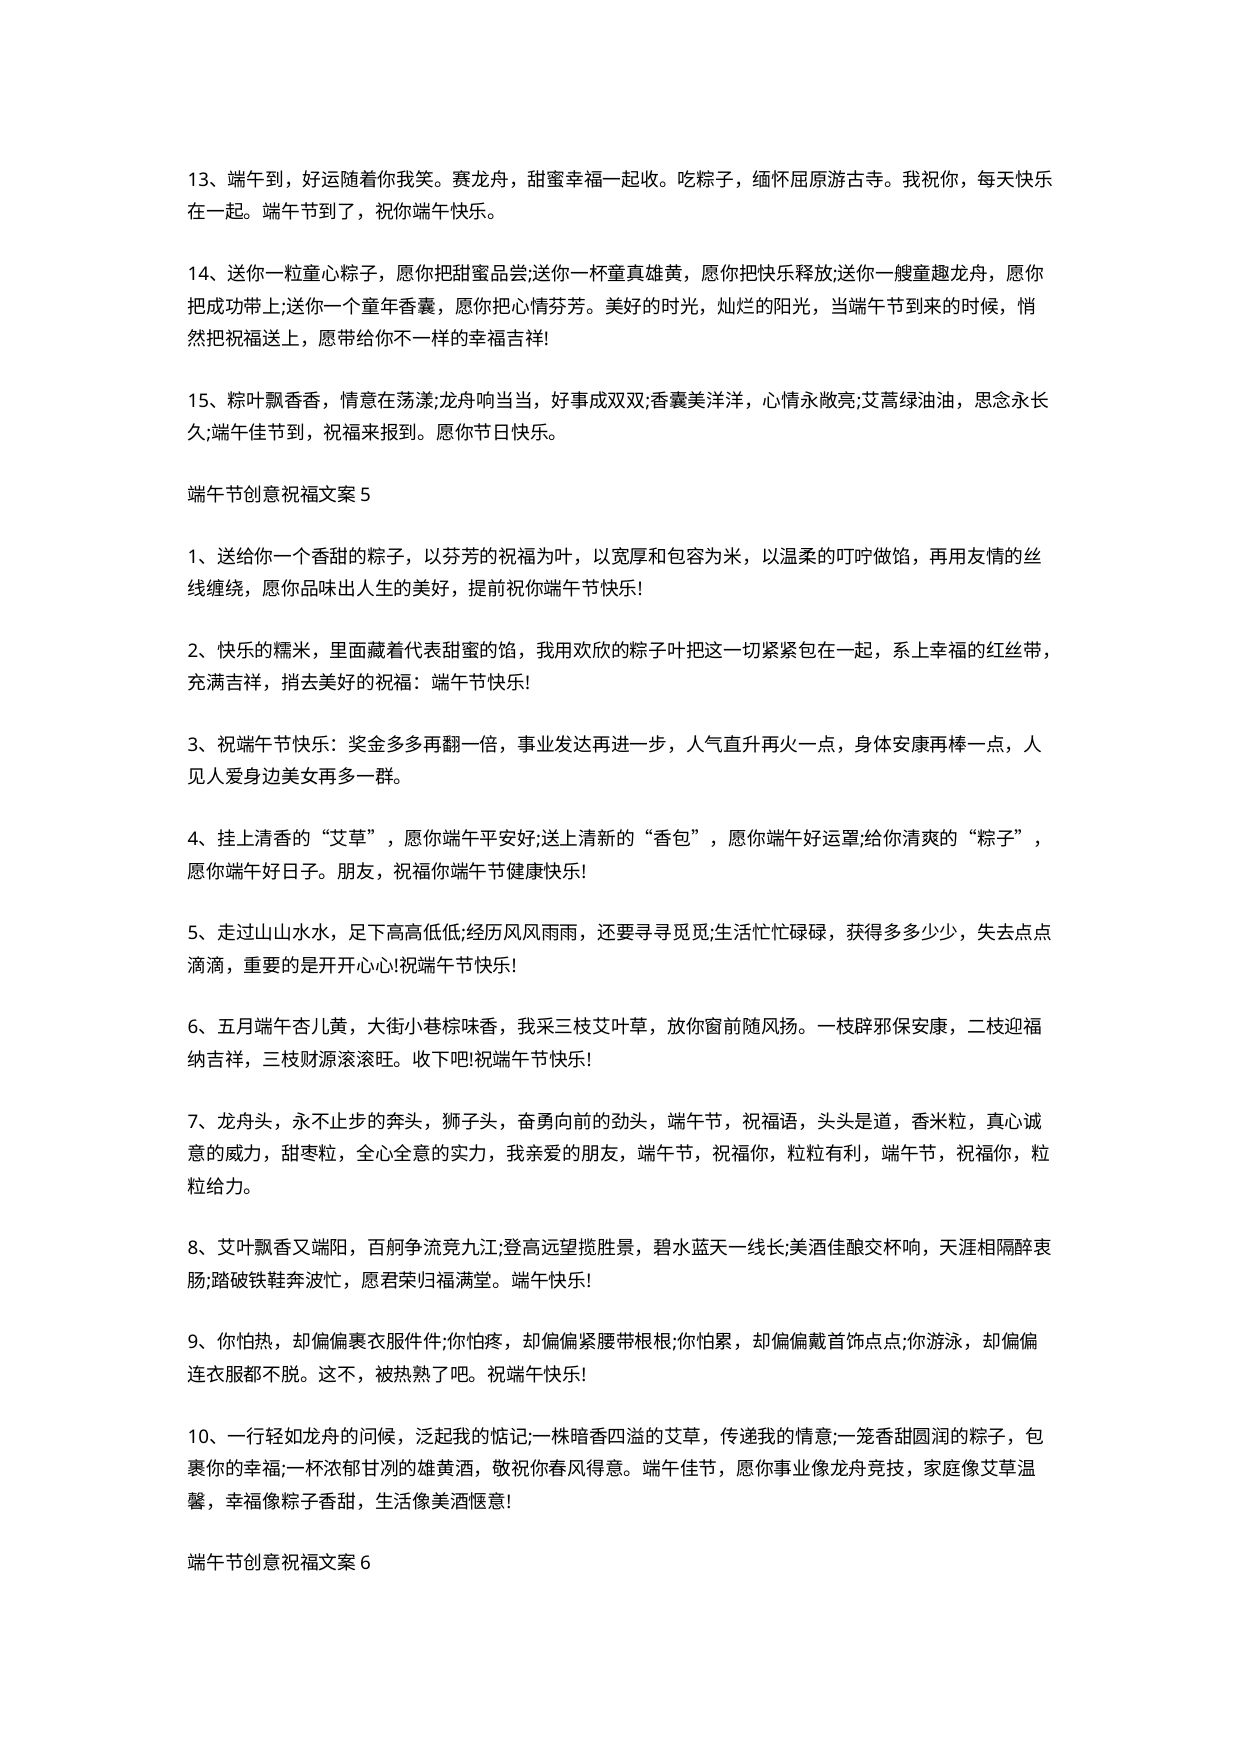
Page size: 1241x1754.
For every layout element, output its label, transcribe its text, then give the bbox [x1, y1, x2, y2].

text 2、快乐的糯米，里面藏着代表甜蜜的馅，我用欢欣的粽子叶把这一切紧紧包在一起，系上幸福的红丝带，充满吉祥，捎去美好的祝福：端午节快乐! [187, 633, 1053, 698]
text 6、五月端午杏儿黄，大街小巷棕味香，我采三枝艾叶草，放你窗前随风扬。一枝辟邪保安康，二枝迎福纳吉祥，三枝财源滚滚旺。收下吧!祝端午节快乐! [187, 1009, 1053, 1074]
text 7、龙舟头，永不止步的奔头，狮子头，奋勇向前的劲头，端午节，祝福语，头头是道，香米粒，真心诚意的威力，甜枣粒，全心全意的实力，我亲爱的朋友，端午节，祝福你，粒粒有利，端午节，祝福你，粒粒给力。 [187, 1104, 1053, 1201]
text 13、端午到，好运随着你我笑。赛龙舟，甜蜜幸福一起收。吃粽子，缅怀屈原游古寺。我祝你，每天快乐在一起。端午节到了，祝你端午快乐。 [187, 162, 1053, 227]
text 10、一行轻如龙舟的问候，泛起我的惦记;一株暗香四溢的艾草，传递我的情意;一笼香甜圆润的粽子，包裹你的幸福;一杯浓郁甘冽的雄黄酒，敬祝你春风得意。端午佳节，愿你事业像龙舟竞技，家庭像艾草温馨，幸福像粽子香甜，生活像美酒惬意! [187, 1419, 1053, 1516]
text 端午节创意祝福文案5 [187, 477, 1053, 509]
text 1、送给你一个香甜的粽子，以芬芳的祝福为叶，以宽厚和包容为米，以温柔的叮咛做馅，再用友情的丝线缠绕，愿你品味出人生的美好，提前祝你端午节快乐! [187, 539, 1053, 604]
text 3、祝端午节快乐：奖金多多再翻一倍，事业发达再进一步，人气直升再火一点，身体安康再棒一点，人见人爱身边美女再多一群。 [187, 727, 1053, 792]
text 端午节创意祝福文案6 [187, 1545, 1053, 1578]
text 4、挂上清香的“艾草”，愿你端午平安好;送上清新的“香包”，愿你端午好运罩;给你清爽的“粽子”，愿你端午好日子。朋友，祝福你端午节健康快乐! [187, 821, 1053, 886]
text 5、走过山山水水，足下高高低低;经历风风雨雨，还要寻寻觅觅;生活忙忙碌碌，获得多多少少，失去点点滴滴，重要的是开开心心!祝端午节快乐! [187, 915, 1053, 980]
text 8、艾叶飘香又端阳，百舸争流竞九江;登高远望揽胜景，碧水蓝天一线长;美酒佳酿交杯响，天涯相隔醉衷肠;踏破铁鞋奔波忙，愿君荣归福满堂。端午快乐! [187, 1230, 1053, 1295]
text 9、你怕热，却偏偏裹衣服件件;你怕疼，却偏偏紧腰带根根;你怕累，却偏偏戴首饰点点;你游泳，却偏偏连衣服都不脱。这不，被热熟了吧。祝端午快乐! [187, 1324, 1053, 1389]
text 14、送你一粒童心粽子，愿你把甜蜜品尝;送你一杯童真雄黄，愿你把快乐释放;送你一艘童趣龙舟，愿你把成功带上;送你一个童年香囊，愿你把心情芬芳。美好的时光，灿烂的阳光，当端午节到来的时候，悄然把祝福送上，愿带给你不一样的幸福吉祥! [187, 256, 1053, 354]
text 15、粽叶飘香香，情意在荡漾;龙舟响当当，好事成双双;香囊美洋洋，心情永敞亮;艾蒿绿油油，思念永长久;端午佳节到，祝福来报到。愿你节日快乐。 [187, 383, 1053, 448]
